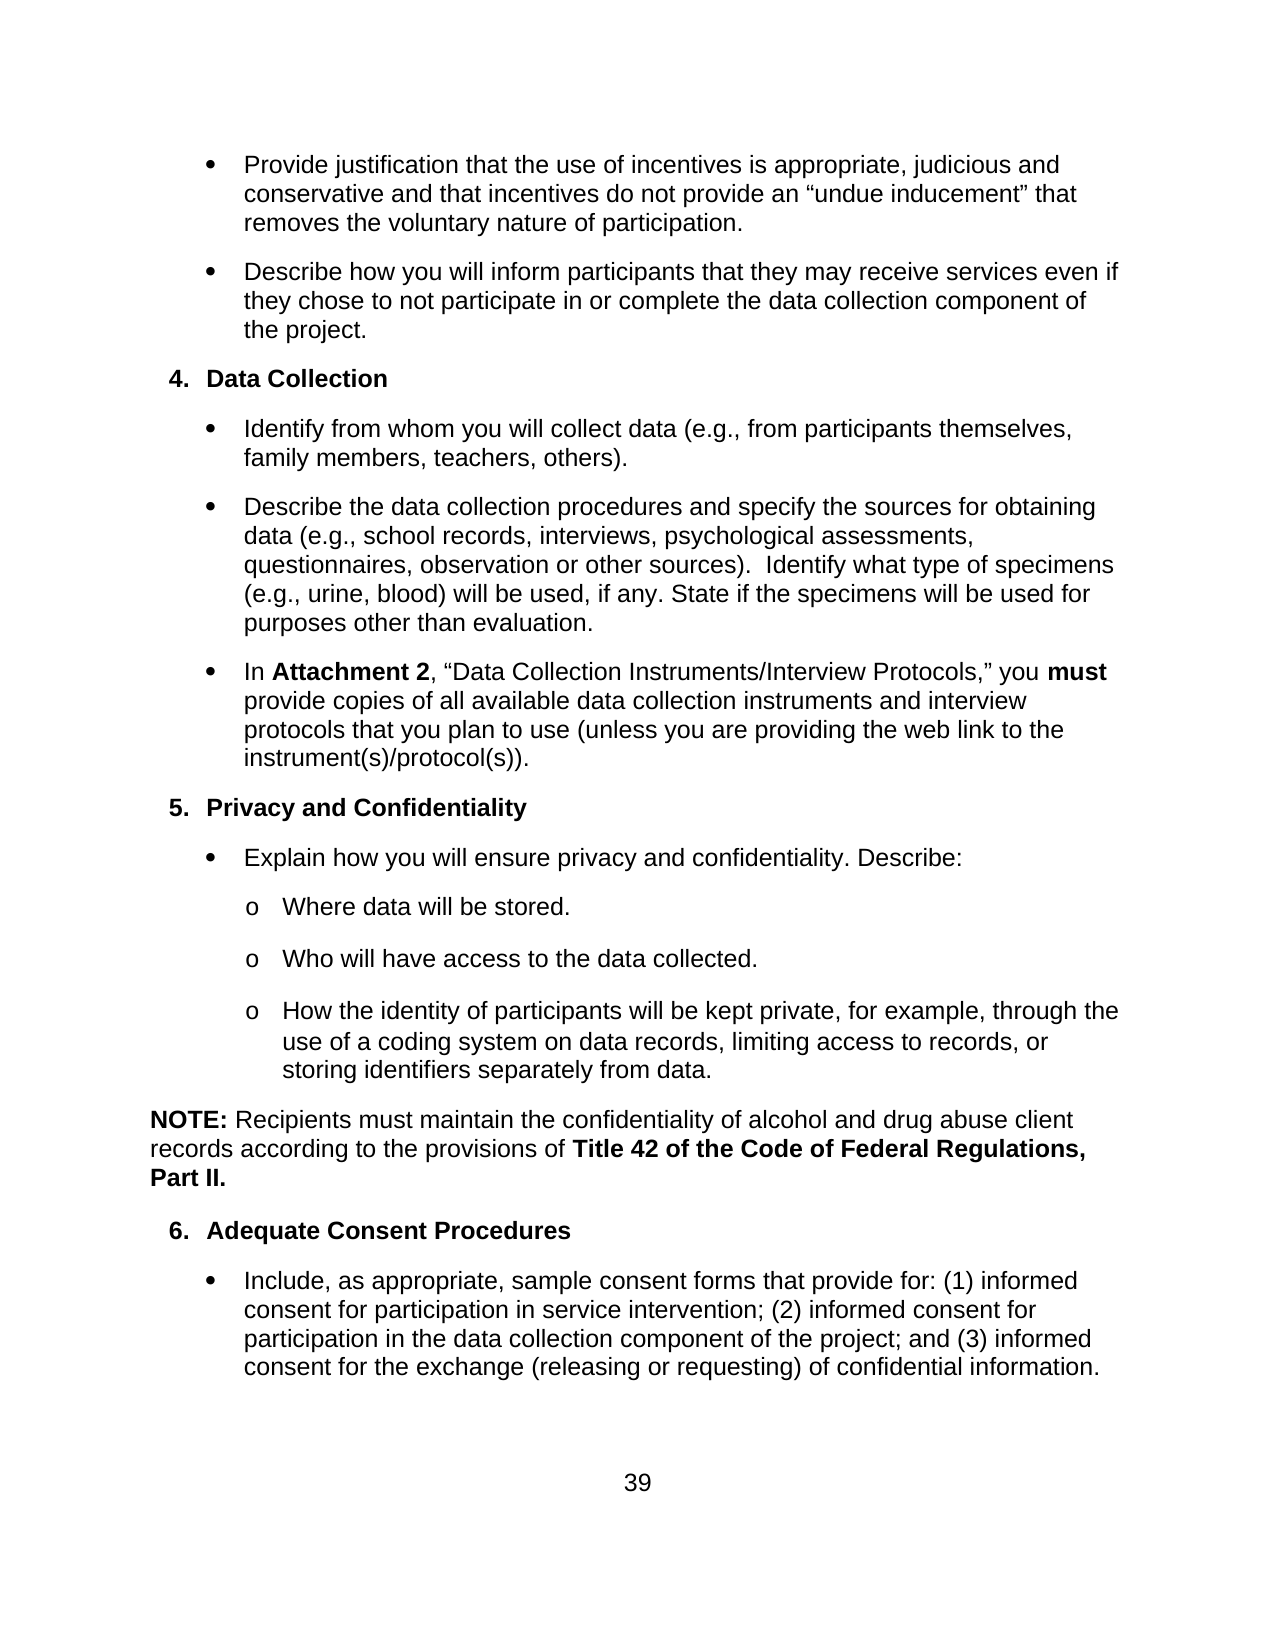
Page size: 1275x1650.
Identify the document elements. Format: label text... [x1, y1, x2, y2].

list How the identity of participants will be kept private, for example, through the use of a coding system on data records, limiting access to records, or storing identifiers separately from data. [244, 996, 1125, 1084]
text NOTE: Recipients must maintain the confidentiality of alcohol and drug abuse client records according to the provisions of Title 42 of the Code of Federal Regulations, Part II. [150, 1105, 1125, 1191]
list In Attachment 2, “Data Collection Instruments/Interview Protocols,” you must provide copies of all available data collection instruments and interview protocols that you plan to use (unless you are providing the web link to the instrument(s)/protocol(s)). [206, 657, 1125, 772]
list Where data will be stored. [244, 892, 1125, 923]
list Describe how you will inform participants that they may receive services even if they chose to not participate in or complete the data collection component of the project. [206, 257, 1125, 343]
list Identify from whom you will collect data (e.g., from participants themselves, family members, teachers, others). [206, 414, 1125, 472]
list Who will have access to the data collected. [244, 944, 1125, 975]
list Describe the data collection procedures and specify the sources for obtaining data (e.g., school records, interviews, psychological assessments, questionnaires, observation or other sources). Identify what type of specimens (e.g., urine, blood) will be used, if any. State if the specimens will be used for purposes other than evaluation. [206, 492, 1125, 636]
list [206, 1266, 1125, 1381]
list Explain how you will ensure privacy and confidentiality. Describe: [206, 843, 1125, 871]
list Data Collection [169, 364, 1125, 393]
list Provide justification that the use of incentives is appropriate, judicious and conservative and that incentives do not provide an “undue inducement” that removes the voluntary nature of participation. [206, 150, 1125, 236]
list Adequate Consent Procedures [169, 1216, 1125, 1245]
list Privacy and Confidentiality [169, 793, 1125, 822]
